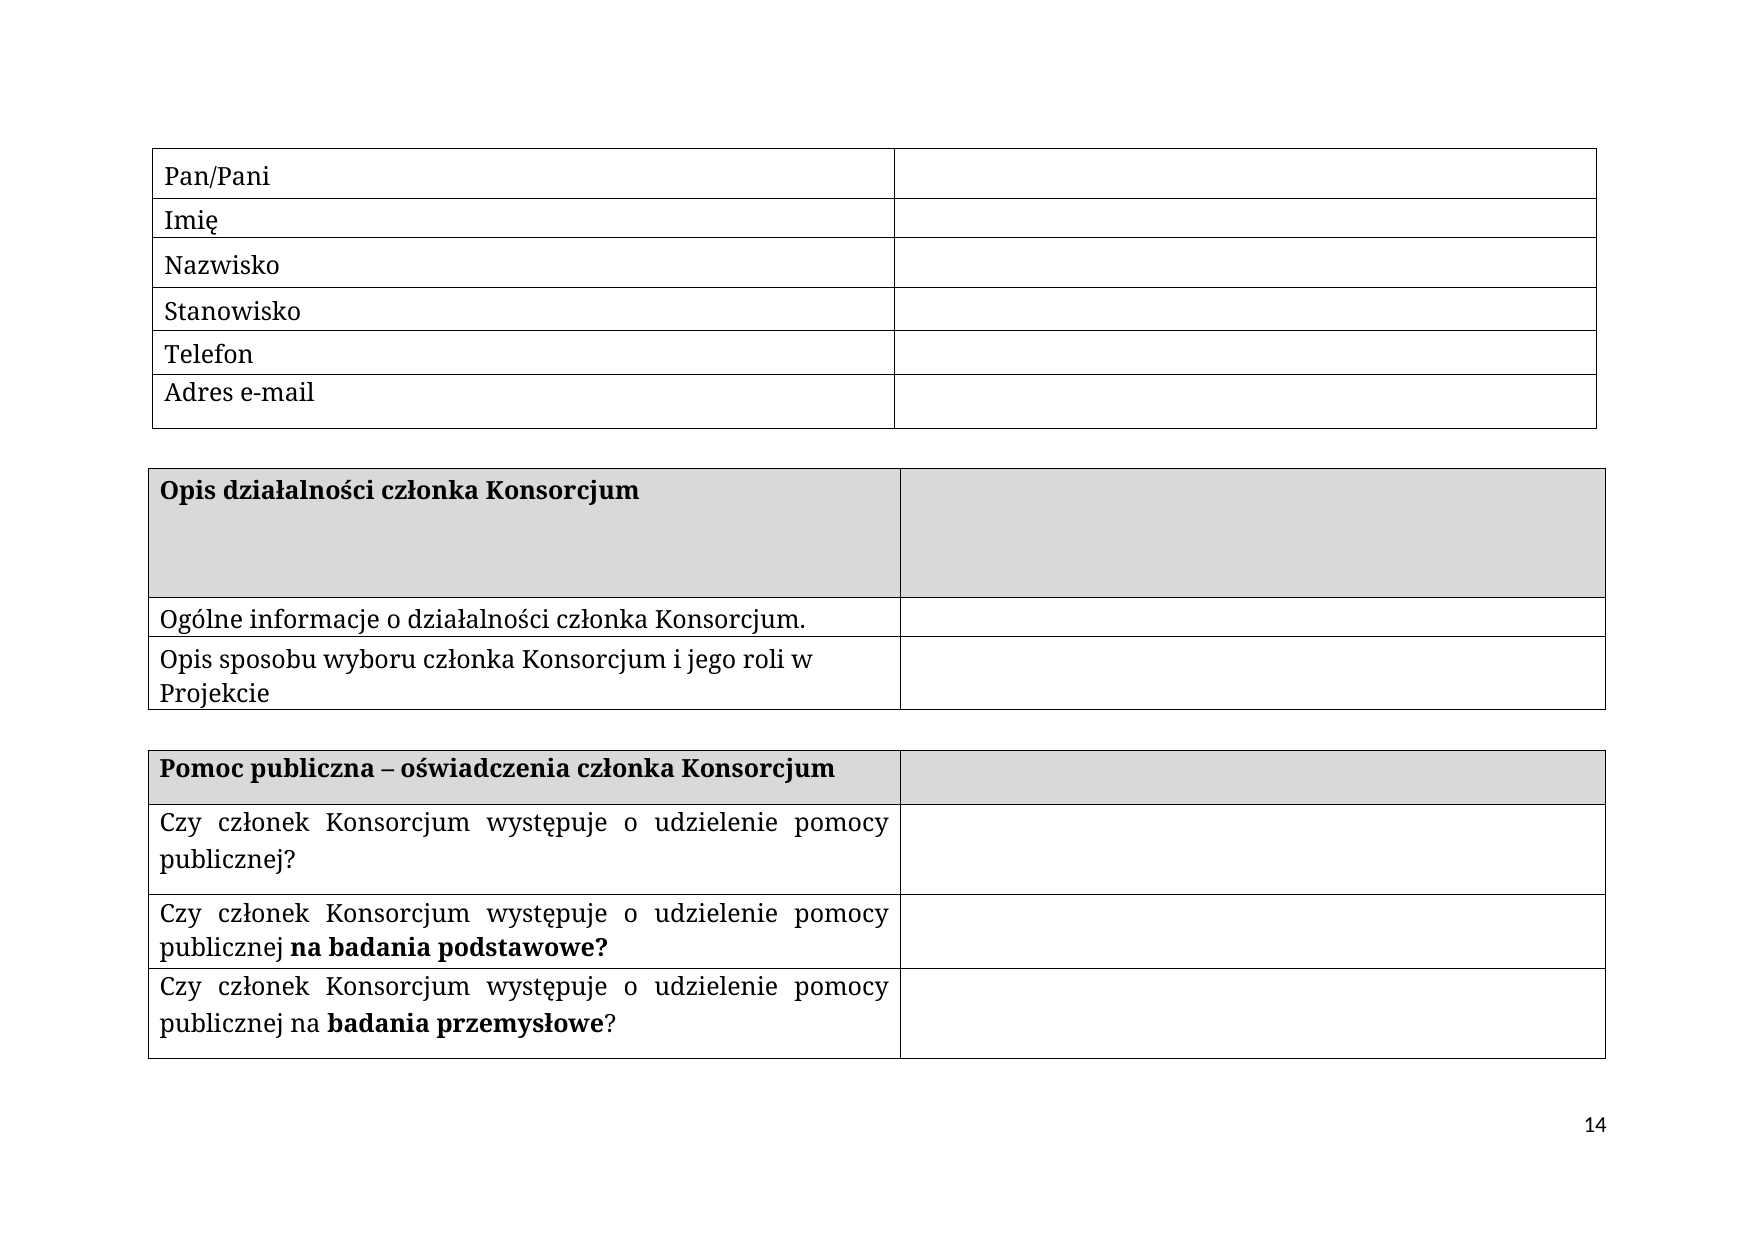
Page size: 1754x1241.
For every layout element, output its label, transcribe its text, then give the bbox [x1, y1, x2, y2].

table_cell [901, 598, 1605, 636]
table_cell Telefon [153, 331, 894, 373]
table_cell Czy członek Konsorcjum występuje o udzielenie pomocy publicznej? [149, 805, 900, 894]
table_cell [895, 149, 1596, 198]
table_cell Opis sposobu wyboru członka Konsorcjum i jego roli w Projekcie [149, 637, 900, 709]
table_cell Imię [153, 199, 894, 237]
table_header [901, 469, 1605, 597]
table_cell Stanowisko [153, 288, 894, 330]
table_cell Czy członek Konsorcjum występuje o udzielenie pomocy publicznej na badania podstawowe? [149, 895, 900, 967]
table_cell [895, 199, 1596, 237]
table_cell [901, 637, 1605, 709]
table_cell [901, 969, 1605, 1058]
table_cell Czy członek Konsorcjum występuje o udzielenie pomocy publicznej na badania przemysłowe? [149, 969, 900, 1058]
table_cell [901, 895, 1605, 967]
table_cell [901, 805, 1605, 894]
table_cell [895, 238, 1596, 287]
table_cell [895, 331, 1596, 373]
table_cell Ogólne informacje o działalności członka Konsorcjum. [149, 598, 900, 636]
table_cell [895, 288, 1596, 330]
table_cell Adres e-mail [153, 375, 894, 428]
table_header Pomoc publiczna – oświadczenia członka Konsorcjum [149, 751, 900, 804]
table_header Opis działalności członka Konsorcjum [149, 469, 900, 597]
table_cell Pan/Pani [153, 149, 894, 198]
table_header [901, 751, 1605, 804]
table_cell Nazwisko [153, 238, 894, 287]
table_cell [895, 375, 1596, 428]
